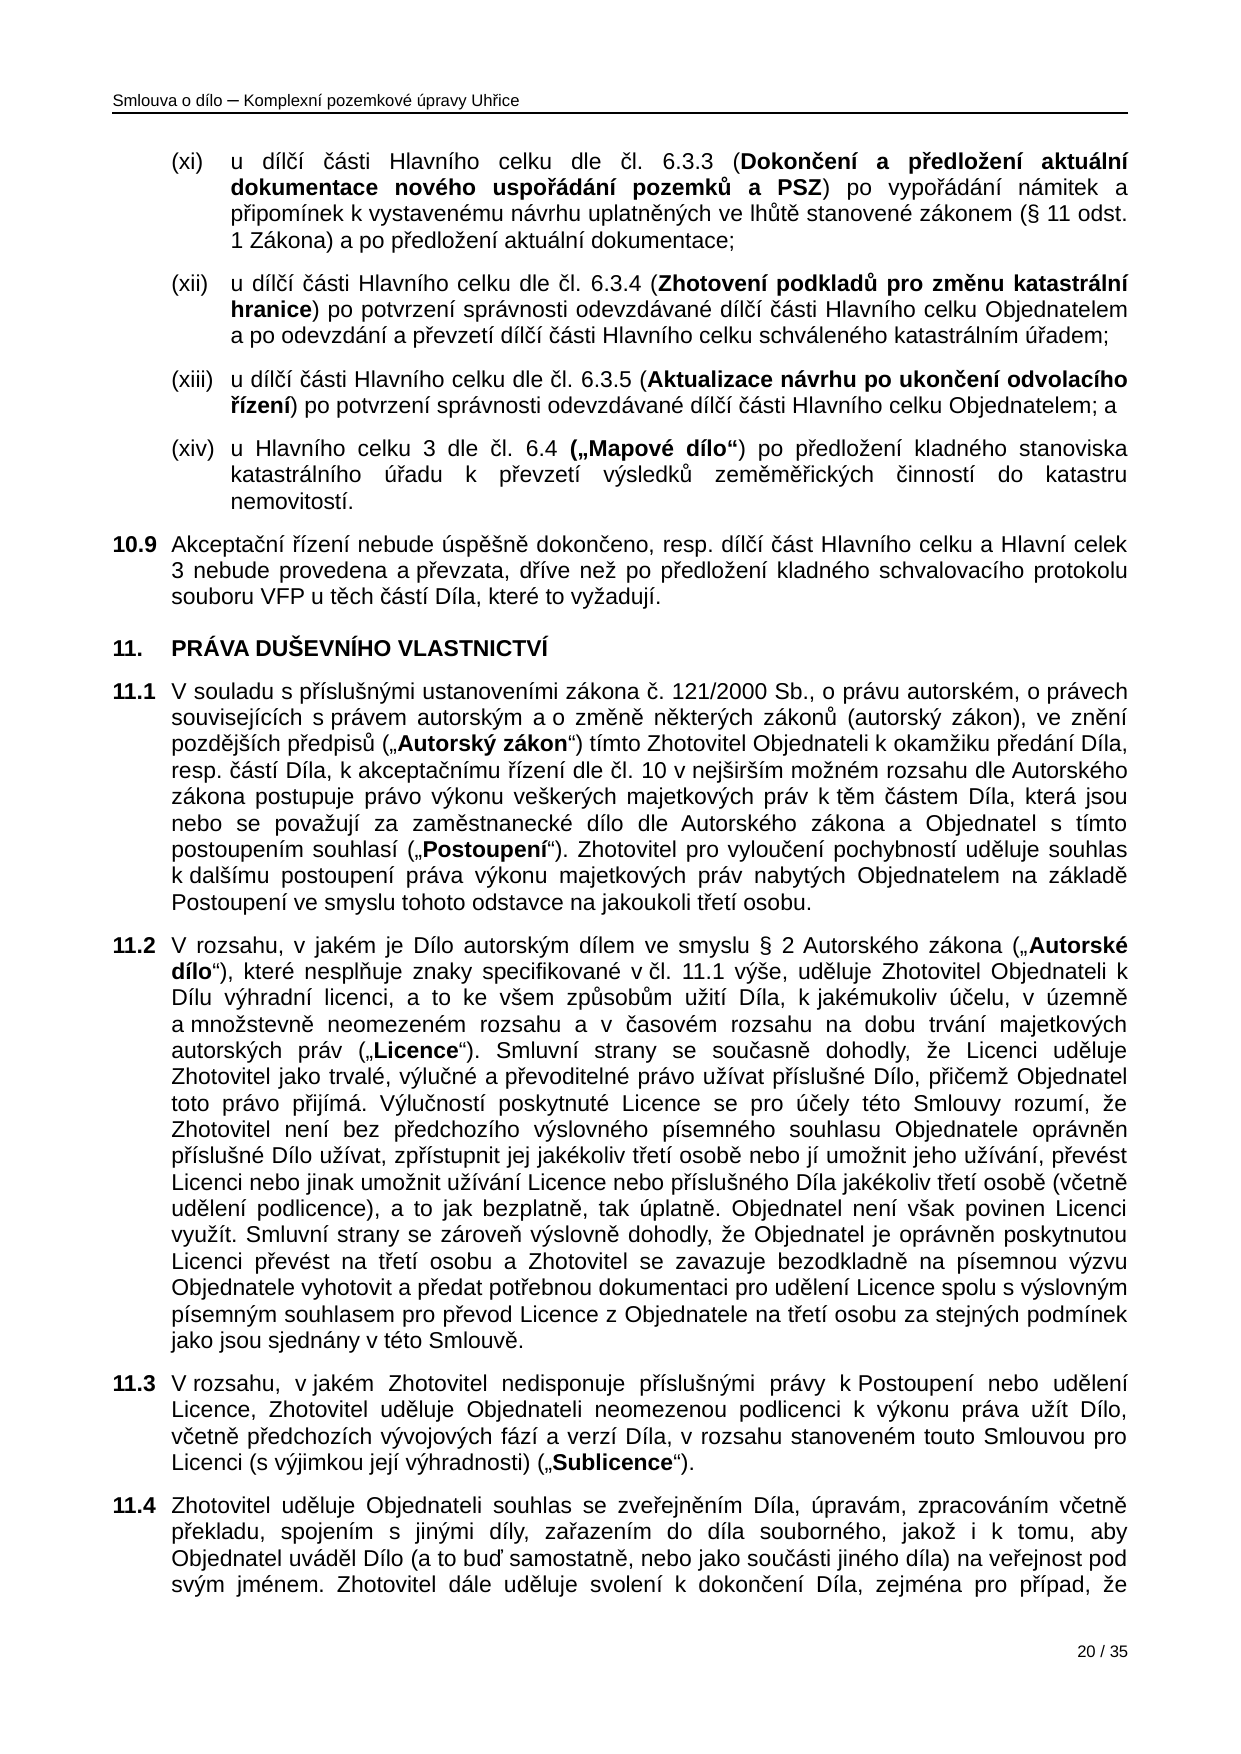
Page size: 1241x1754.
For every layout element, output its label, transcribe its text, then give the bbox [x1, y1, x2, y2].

text V souladu s příslušnými ustanoveními zákona č. 121/2000 Sb., o právu autorském, o právech souvisejících s právem autorským a o změně některých zákonů (autorský zákon), ve znění pozdějších předpisů („Autorský zákon“) tímto Zhotovitel Objednateli k okamžiku předání Díla, resp. částí Díla, k akceptačnímu řízení dle čl. 10 v nejširším možném rozsahu dle Autorského zákona postupuje právo výkonu veškerých majetkových práv k těm částem Díla, která jsou nebo se považují za zaměstnanecké dílo dle Autorského zákona a Objednatel s tímto postoupením souhlasí („Postoupení“). Zhotovitel pro vyloučení pochybností uděluje souhlas k dalšímu postoupení práva výkonu majetkových práv nabytých Objednatelem na základě Postoupení ve smyslu tohoto odstavce na jakoukoli třetí osobu. [112, 678, 1128, 915]
list u dílčí části Hlavního celku dle čl. 6.3.3 (Dokončení a předložení aktuální dokumentace nového uspořádání pozemků a PSZ) po vypořádání námitek a připomínek k vystavenému návrhu uplatněných ve lhůtě stanovené zákonem (§ 11 odst. 1 Zákona) a po předložení aktuální dokumentace; [171, 148, 1128, 253]
text V rozsahu, v jakém Zhotovitel nedisponuje příslušnými právy k Postoupení nebo udělení Licence, Zhotovitel uděluje Objednateli neomezenou podlicenci k výkonu práva užít Dílo, včetně předchozích vývojových fází a verzí Díla, v rozsahu stanoveném touto Smlouvou pro Licenci (s výjimkou její výhradnosti) („Sublicence“). [112, 1370, 1128, 1475]
text Práva duševního vlastnictví [112, 635, 1128, 661]
list u dílčí části Hlavního celku dle čl. 6.3.5 (Aktualizace návrhu po ukončení odvolacího řízení) po potvrzení správnosti odevzdávané dílčí části Hlavního celku Objednatelem; a [171, 366, 1128, 418]
text V rozsahu, v jakém je Dílo autorským dílem ve smyslu § 2 Autorského zákona („Autorské dílo“), které nesplňuje znaky specifikované v čl. 11.1 výše, uděluje Zhotovitel Objednateli k Dílu výhradní licenci, a to ke všem způsobům užití Díla, k jakémukoliv účelu, v územně a množstevně neomezeném rozsahu a v časovém rozsahu na dobu trvání majetkových autorských práv („Licence“). Smluvní strany se současně dohodly, že Licenci uděluje Zhotovitel jako trvalé, výlučné a převoditelné právo užívat příslušné Dílo, přičemž Objednatel toto právo přijímá. Výlučností poskytnuté Licence se pro účely této Smlouvy rozumí, že Zhotovitel není bez předchozího výslovného písemného souhlasu Objednatele oprávněn příslušné Dílo užívat, zpřístupnit jej jakékoliv třetí osobě nebo jí umožnit jeho užívání, převést Licenci nebo jinak umožnit užívání Licence nebo příslušného Díla jakékoliv třetí osobě (včetně udělení podlicence), a to jak bezplatně, tak úplatně. Objednatel není však povinen Licenci využít. Smluvní strany se zároveň výslovně dohodly, že Objednatel je oprávněn poskytnutou Licenci převést na třetí osobu a Zhotovitel se zavazuje bezodkladně na písemnou výzvu Objednatele vyhotovit a předat potřebnou dokumentaci pro udělení Licence spolu s výslovným písemným souhlasem pro převod Licence z Objednatele na třetí osobu za stejných podmínek jako jsou sjednány v této Smlouvě. [112, 932, 1128, 1353]
list u dílčí části Hlavního celku dle čl. 6.3.4 (Zhotovení podkladů pro změnu katastrální hranice) po potvrzení správnosti odevzdávané dílčí části Hlavního celku Objednatelem a po odevzdání a převzetí dílčí části Hlavního celku schváleného katastrálním úřadem; [171, 270, 1128, 349]
text Akceptační řízení nebude úspěšně dokončeno, resp. dílčí část Hlavního celku a Hlavní celek 3 nebude provedena a převzata, dříve než po předložení kladného schvalovacího protokolu souboru VFP u těch částí Díla, které to vyžadují. [112, 531, 1128, 610]
list u Hlavního celku 3 dle čl. 6.4 („Mapové dílo“) po předložení kladného stanoviska katastrálního úřadu k převzetí výsledků zeměměřických činností do katastru nemovitostí. [171, 435, 1128, 514]
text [112, 1492, 1128, 1597]
